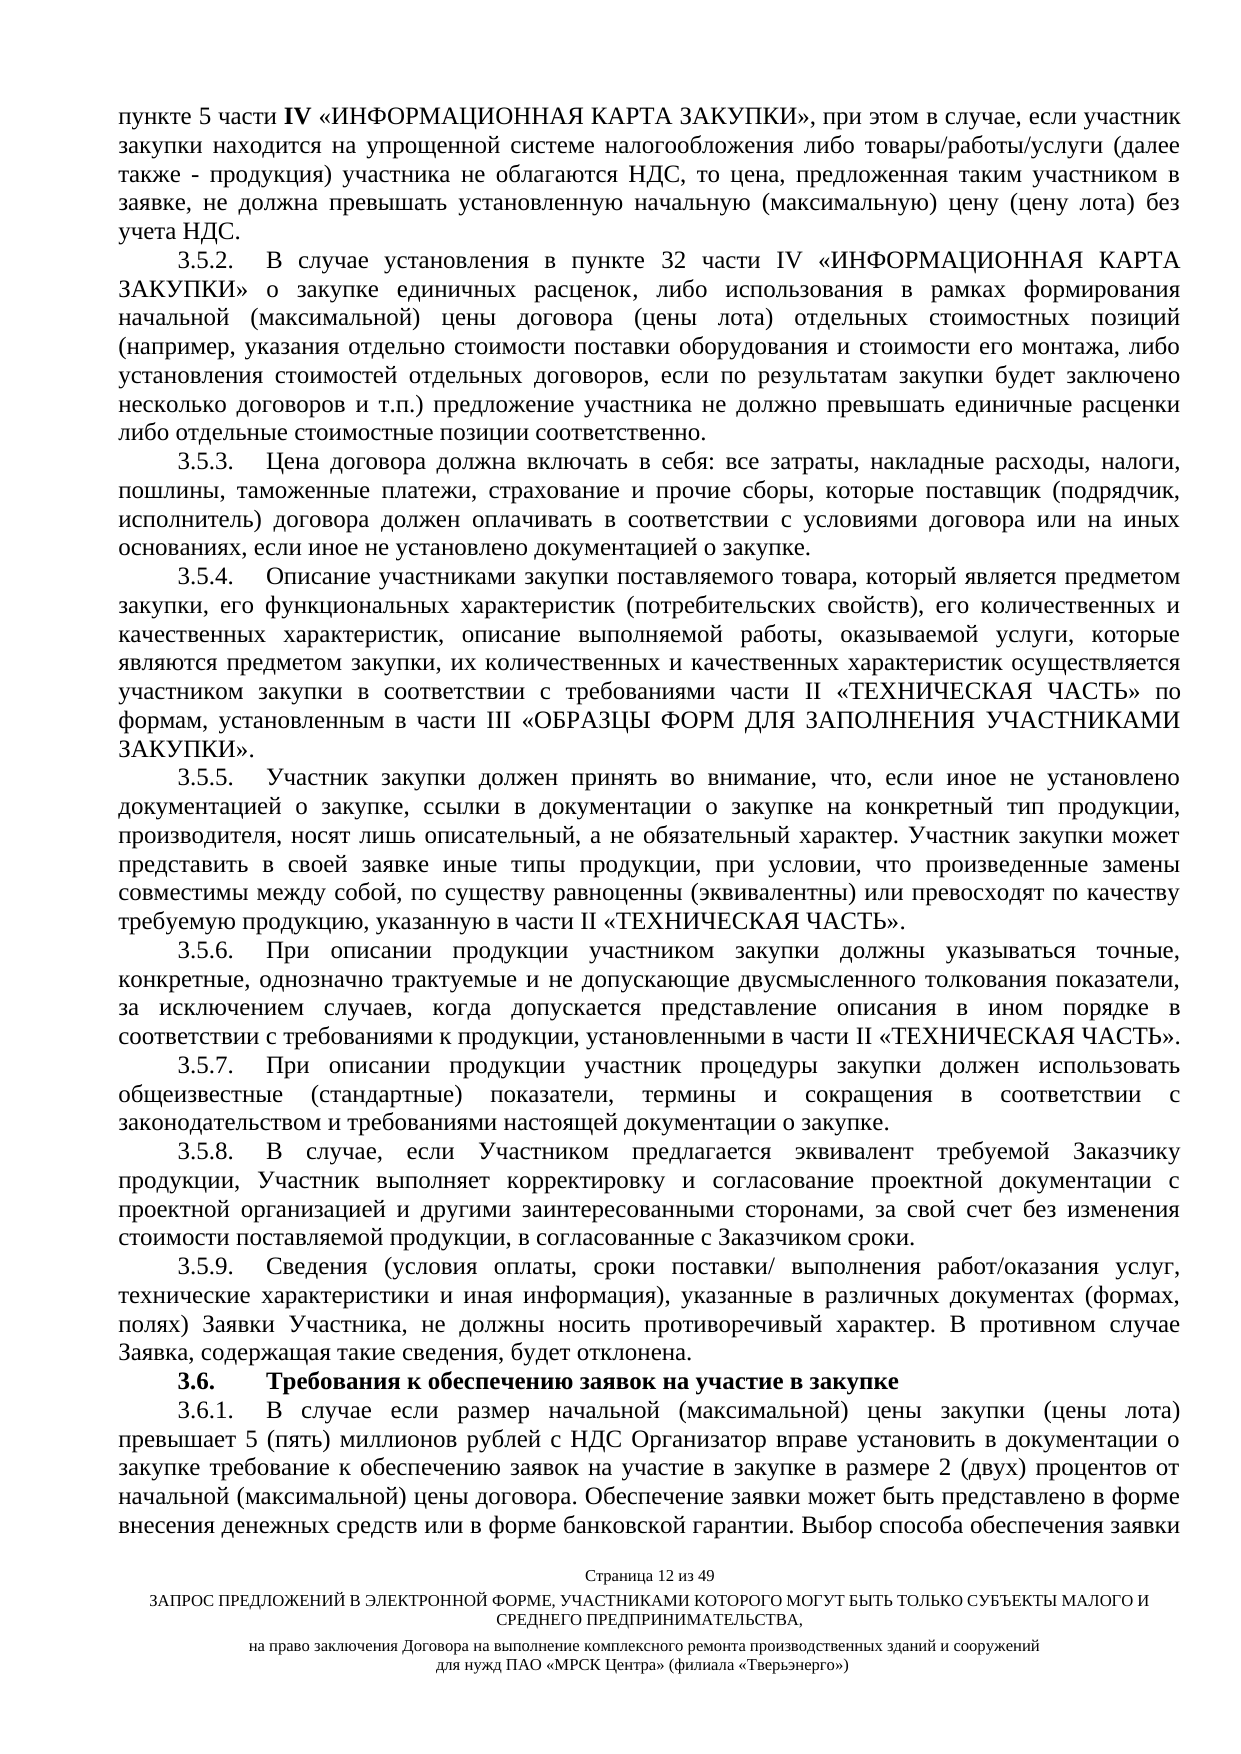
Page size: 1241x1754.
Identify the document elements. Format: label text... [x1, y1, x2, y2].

subtitle Участник закупки должен принять во внимание, что, если иное не установлено документацией о закупке, ссылки в документации о закупке на конкретный тип продукции, производителя, носят лишь описательный, а не обязательный характер. Участник закупки может представить в своей заявке иные типы продукции, при условии, что произведенные замены совместимы между собой, по существу равноценны (эквивалентны) или превосходят по качеству требуемую продукцию, указанную в части II «ТЕХНИЧЕСКАЯ ЧАСТЬ». [118, 762, 1181, 935]
subtitle Требования к обеспечению заявок на участие в закупке [118, 1366, 1181, 1395]
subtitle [118, 101, 1181, 245]
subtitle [118, 1395, 1181, 1539]
subtitle Описание участниками закупки поставляемого товара, который является предметом закупки, его функциональных характеристик (потребительских свойств), его количественных и качественных характеристик, описание выполняемой работы, оказываемой услуги, которые являются предметом закупки, их количественных и качественных характеристик осуществляется участником закупки в соответствии с требованиями части II «ТЕХНИЧЕСКАЯ ЧАСТЬ» по формам, установленным в части III «ОБРАЗЦЫ ФОРМ ДЛЯ ЗАПОЛНЕНИЯ УЧАСТНИКАМИ ЗАКУПКИ». [118, 561, 1181, 762]
subtitle Сведения (условия оплаты, сроки поставки/ выполнения работ/оказания услуг, технические характеристики и иная информация), указанные в различных документах (формах, полях) Заявки Участника, не должны носить противоречивый характер. В противном случае Заявка, содержащая такие сведения, будет отклонена. [118, 1251, 1181, 1366]
subtitle При описании продукции участник процедуры закупки должен использовать общеизвестные (стандартные) показатели, термины и сокращения в соответствии с законодательством и требованиями настоящей документации о закупке. [118, 1050, 1181, 1136]
subtitle В случае установления в пункте 32 части IV «ИНФОРМАЦИОННАЯ КАРТА ЗАКУПКИ» о закупке единичных расценок, либо использования в рамках формирования начальной (максимальной) цены договора (цены лота) отдельных стоимостных позиций (например, указания отдельно стоимости поставки оборудования и стоимости его монтажа, либо установления стоимостей отдельных договоров, если по результатам закупки будет заключено несколько договоров и т.п.) предложение участника не должно превышать единичные расценки либо отдельные стоимостные позиции соответственно. [118, 245, 1181, 446]
subtitle Цена договора должна включать в себя: все затраты, накладные расходы, налоги, пошлины, таможенные платежи, страхование и прочие сборы, которые поставщик (подрядчик, исполнитель) договора должен оплачивать в соответствии с условиями договора или на иных основаниях, если иное не установлено документацией о закупке. [118, 446, 1181, 561]
subtitle В случае, если Участником предлагается эквивалент требуемой Заказчику продукции, Участник выполняет корректировку и согласование проектной документации с проектной организацией и другими заинтересованными сторонами, за свой счет без изменения стоимости поставляемой продукции, в согласованные с Заказчиком сроки. [118, 1136, 1181, 1251]
subtitle При описании продукции участником закупки должны указываться точные, конкретные, однозначно трактуемые и не допускающие двусмысленного толкования показатели, за исключением случаев, когда допускается представление описания в ином порядке в соответствии с требованиями к продукции, установленными в части II «ТЕХНИЧЕСКАЯ ЧАСТЬ». [118, 935, 1181, 1050]
